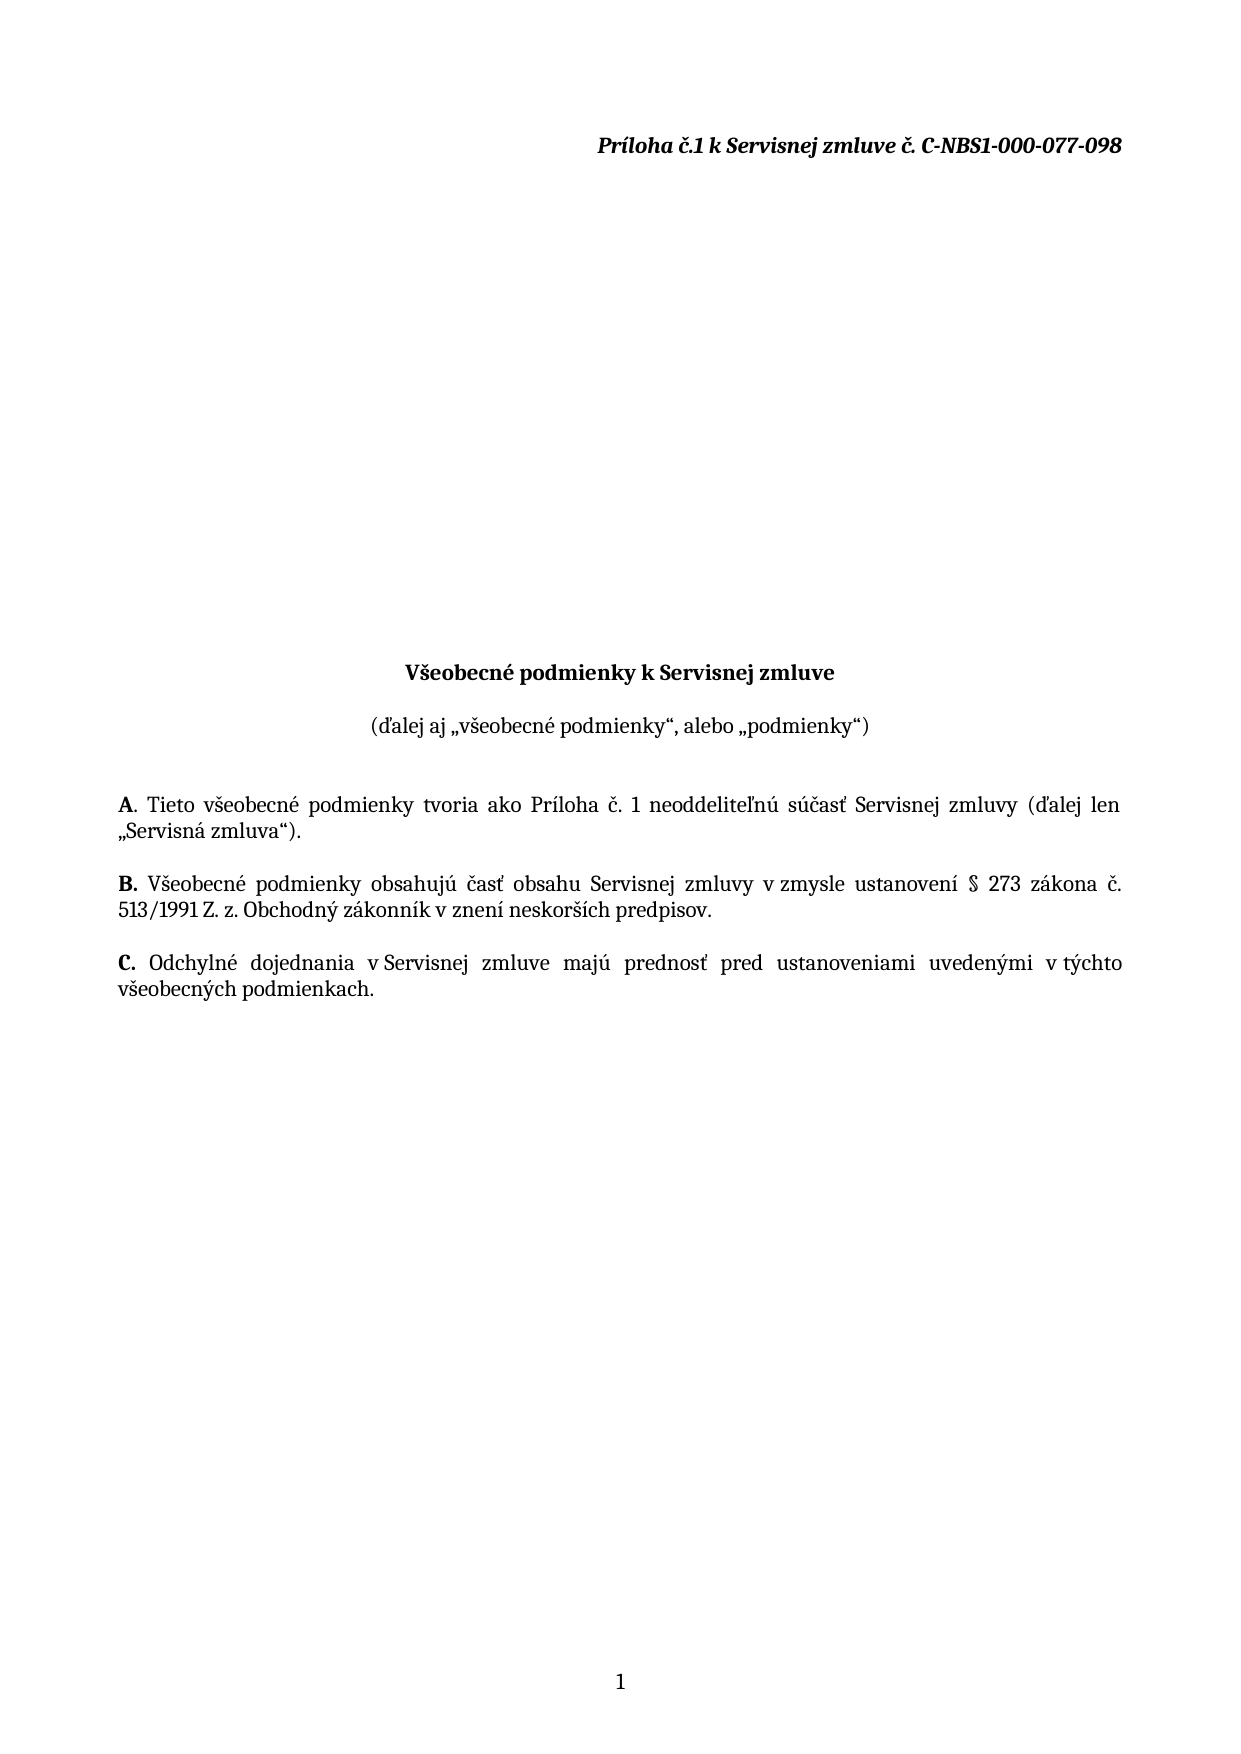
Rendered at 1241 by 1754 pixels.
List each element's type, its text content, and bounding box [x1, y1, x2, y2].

text Všeobecné podmienky k Servisnej zmluve [118, 660, 1122, 686]
text B. Všeobecné podmienky obsahujú časť obsahu Servisnej zmluvy v zmysle ustanovení § 273 zákona č. 513/1991 Z. z. Obchodný zákonník v znení neskorších predpisov. [118, 871, 1122, 923]
text (ďalej aj „všeobecné podmienky“, alebo „podmienky“) [118, 713, 1122, 739]
text C. Odchylné dojednania v Servisnej zmluve majú prednosť pred ustanoveniami uvedenými v týchto všeobecných podmienkach. [118, 950, 1122, 1003]
text A. Tieto všeobecné podmienky tvoria ako Príloha č. 1 neoddeliteľnú súčasť Servisnej zmluvy (ďalej len „Servisná zmluva“). [118, 792, 1122, 844]
text Príloha č.1 k Servisnej zmluve č. C-NBS1-000-077-098 [118, 133, 1122, 159]
